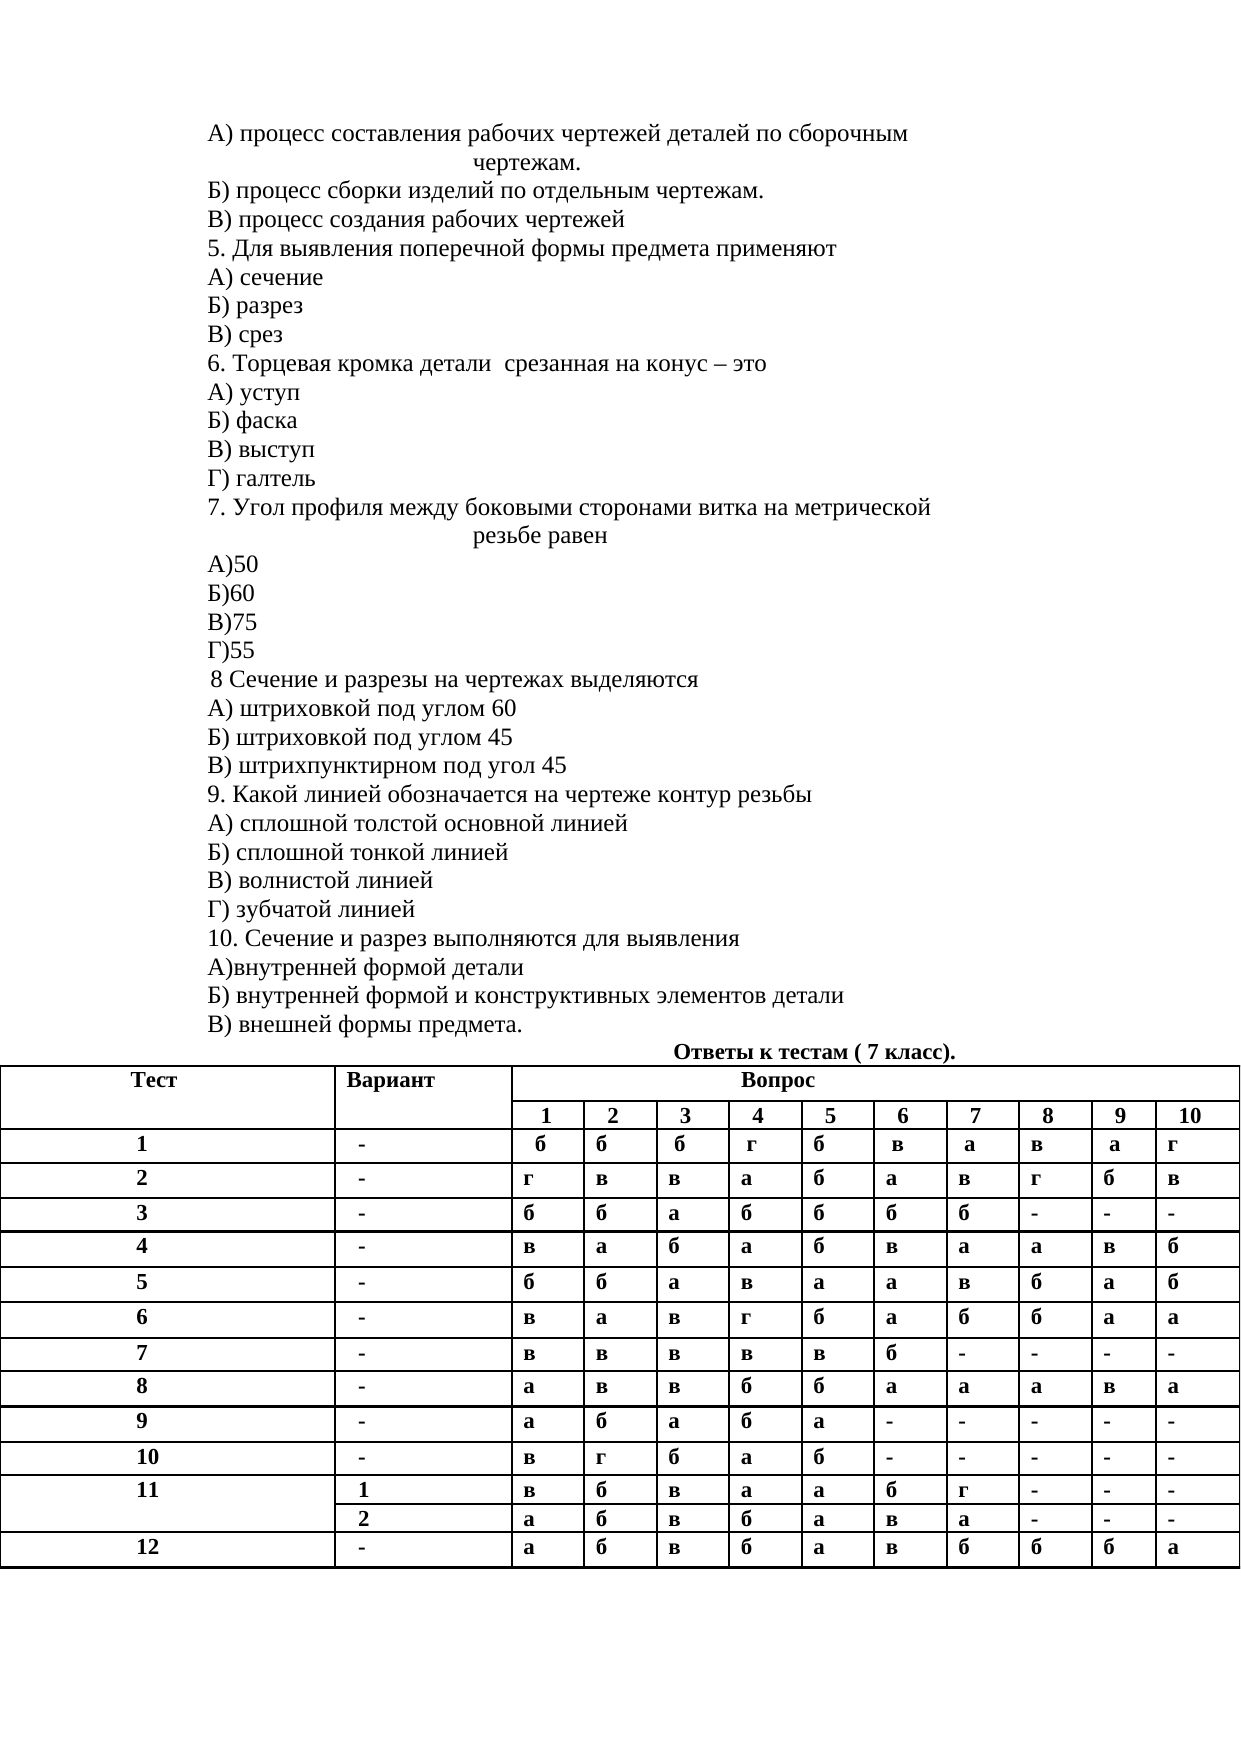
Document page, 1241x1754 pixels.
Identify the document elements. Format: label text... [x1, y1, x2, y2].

table_cell - [1093, 1408, 1155, 1441]
text В) штрихпунктирном под угол 45 [207, 751, 989, 779]
table_cell - [1093, 1339, 1155, 1370]
table_cell - [336, 1303, 511, 1337]
table_cell - [1157, 1408, 1239, 1441]
table_cell г [948, 1476, 1018, 1503]
table_cell б [1093, 1533, 1155, 1566]
text А)внутренней формой детали [207, 952, 989, 981]
table_cell б [585, 1408, 656, 1441]
table_cell а [730, 1164, 801, 1197]
table_cell б [585, 1199, 656, 1230]
table_cell - [336, 1199, 511, 1230]
table_cell в [1157, 1164, 1239, 1197]
table_cell - [1093, 1199, 1155, 1230]
table_cell в [513, 1339, 583, 1370]
table_cell - [1093, 1476, 1155, 1503]
table_cell - [336, 1372, 511, 1405]
table_cell в [803, 1339, 873, 1370]
table_cell 1 [513, 1102, 583, 1128]
table_cell а [730, 1233, 801, 1266]
table_cell 10 [1157, 1102, 1239, 1128]
table_cell а [1093, 1268, 1155, 1301]
table_cell 8 [1020, 1102, 1091, 1128]
table_cell в [658, 1505, 728, 1531]
table_cell б [513, 1199, 583, 1230]
table_cell - [1157, 1199, 1239, 1230]
table_cell - [336, 1533, 511, 1566]
table_cell а [513, 1372, 583, 1405]
table_cell а [948, 1130, 1018, 1162]
table_cell - [336, 1339, 511, 1370]
table_header Тест [1, 1067, 334, 1128]
table_cell в [585, 1164, 656, 1197]
text А) штриховкой под углом 60 [207, 693, 989, 722]
table_cell 11 [1, 1476, 334, 1531]
table_cell б [803, 1303, 873, 1337]
table_cell а [875, 1372, 946, 1405]
table_cell - [875, 1443, 946, 1474]
table_cell в [658, 1339, 728, 1370]
table_cell в [658, 1476, 728, 1503]
table_cell б [513, 1268, 583, 1301]
table_cell 5 [803, 1102, 873, 1128]
table_cell - [1020, 1339, 1091, 1370]
table_cell б [730, 1408, 801, 1441]
table_cell 7 [948, 1102, 1018, 1128]
table_cell б [658, 1443, 728, 1474]
table_cell б [1157, 1233, 1239, 1266]
table_cell б [585, 1476, 656, 1503]
table_cell а [1020, 1372, 1091, 1405]
text А) сплошной толстой основной линией [207, 808, 989, 837]
table_cell б [875, 1199, 946, 1230]
table_cell в [875, 1505, 946, 1531]
table_cell - [1093, 1505, 1155, 1531]
table_cell в [1020, 1130, 1091, 1162]
table_cell - [1020, 1443, 1091, 1474]
table_cell в [658, 1372, 728, 1405]
text Б) сплошной тонкой линией [207, 837, 989, 866]
table_cell б [948, 1303, 1018, 1337]
table_cell б [730, 1505, 801, 1531]
table_cell в [875, 1233, 946, 1266]
table_cell а [513, 1408, 583, 1441]
table_cell а [1157, 1533, 1239, 1566]
text Г) галтель [207, 463, 989, 492]
table_cell 1 [336, 1476, 511, 1503]
table_cell в [513, 1303, 583, 1337]
table_cell - [1020, 1199, 1091, 1230]
table_cell - [336, 1164, 511, 1197]
table_cell 10 [1, 1443, 334, 1474]
table_cell г [1020, 1164, 1091, 1197]
text В) внешней формы предмета. Ответы к тестам ( 7 класс). [207, 1009, 989, 1064]
table_cell в [658, 1533, 728, 1566]
table_cell а [948, 1372, 1018, 1405]
table_cell - [1020, 1505, 1091, 1531]
table_cell а [730, 1476, 801, 1503]
table_cell б [948, 1199, 1018, 1230]
table_cell 4 [730, 1102, 801, 1128]
table_cell 2 [585, 1102, 656, 1128]
table_cell в [875, 1130, 946, 1162]
table_cell - [875, 1408, 946, 1441]
table_cell а [803, 1533, 873, 1566]
table_cell б [875, 1476, 946, 1503]
table_cell а [803, 1408, 873, 1441]
text 6. Торцевая кромка детали срезанная на конус – это [207, 348, 989, 377]
text Б) процесс сборки изделий по отдельным чертежам. [207, 176, 989, 204]
table_cell а [585, 1303, 656, 1337]
table_cell - [1157, 1476, 1239, 1503]
table_cell в [585, 1372, 656, 1405]
table_cell в [1093, 1233, 1155, 1266]
table_cell б [803, 1164, 873, 1197]
table_cell г [730, 1130, 801, 1162]
table_cell а [1157, 1372, 1239, 1405]
table_header Вопрос [513, 1067, 1239, 1100]
table_cell а [1157, 1303, 1239, 1337]
table_cell 8 [1, 1372, 334, 1405]
text Б)60 [207, 578, 989, 607]
table_cell 6 [1, 1303, 334, 1337]
text 9. Какой линией обозначается на чертеже контур резьбы [207, 779, 989, 808]
table_cell б [803, 1443, 873, 1474]
text 7. Угол профиля между боковыми сторонами витка на метрической резьбе равен [207, 492, 989, 549]
table_cell в [948, 1164, 1018, 1197]
table_cell б [948, 1533, 1018, 1566]
table_cell а [803, 1268, 873, 1301]
table_cell г [730, 1303, 801, 1337]
table_cell б [585, 1533, 656, 1566]
table_cell в [948, 1268, 1018, 1301]
text А) сечение [207, 262, 989, 291]
text В) процесс создания рабочих чертежей [207, 204, 989, 233]
table_cell 5 [1, 1268, 334, 1301]
table_cell а [948, 1233, 1018, 1266]
table_cell в [513, 1476, 583, 1503]
table_cell - [948, 1443, 1018, 1474]
table_cell а [730, 1443, 801, 1474]
table_cell 4 [1, 1233, 334, 1266]
table_cell б [730, 1199, 801, 1230]
table_cell а [513, 1505, 583, 1531]
table_cell 6 [875, 1102, 946, 1128]
table_cell 9 [1, 1408, 334, 1441]
table_cell в [658, 1303, 728, 1337]
table_cell в [658, 1164, 728, 1197]
table_header Вариант [336, 1067, 511, 1128]
table_cell а [948, 1505, 1018, 1531]
table_cell 2 [336, 1505, 511, 1531]
table_cell - [948, 1408, 1018, 1441]
table_cell б [730, 1533, 801, 1566]
table_cell б [513, 1130, 583, 1162]
text В) волнистой линией [207, 866, 989, 894]
table_cell - [1020, 1476, 1091, 1503]
table_cell 3 [1, 1199, 334, 1230]
table_cell а [658, 1268, 728, 1301]
table_cell б [585, 1268, 656, 1301]
table_cell - [1157, 1339, 1239, 1370]
table_cell 1 [1, 1130, 334, 1162]
table_cell б [803, 1199, 873, 1230]
text В) выступ [207, 434, 989, 463]
table_cell - [336, 1268, 511, 1301]
table_cell 7 [1, 1339, 334, 1370]
text Г)55 [207, 636, 989, 664]
table_cell г [1157, 1130, 1239, 1162]
table_cell - [336, 1130, 511, 1162]
table_cell в [875, 1533, 946, 1566]
table_cell в [513, 1443, 583, 1474]
table_cell а [803, 1476, 873, 1503]
table_cell а [875, 1303, 946, 1337]
table_cell - [1020, 1408, 1091, 1441]
table_cell - [1093, 1443, 1155, 1474]
table_cell - [948, 1339, 1018, 1370]
table_cell а [658, 1199, 728, 1230]
table_cell - [336, 1408, 511, 1441]
text Б) штриховкой под углом 45 [207, 722, 989, 751]
table_cell б [1020, 1303, 1091, 1337]
text В)75 [207, 607, 989, 636]
table_cell б [1020, 1268, 1091, 1301]
table_cell б [730, 1372, 801, 1405]
table_cell б [585, 1505, 656, 1531]
table_cell б [585, 1130, 656, 1162]
text А) уступ [207, 377, 989, 406]
table_cell а [513, 1533, 583, 1566]
table_cell г [585, 1443, 656, 1474]
table_cell а [875, 1164, 946, 1197]
table_cell а [1093, 1130, 1155, 1162]
table_cell б [803, 1233, 873, 1266]
table_cell б [803, 1372, 873, 1405]
table_cell г [513, 1164, 583, 1197]
text 5. Для выявления поперечной формы предмета применяют [207, 233, 989, 262]
table_cell б [1157, 1268, 1239, 1301]
table_cell в [513, 1233, 583, 1266]
table_cell а [803, 1505, 873, 1531]
table_cell - [336, 1443, 511, 1474]
table_cell б [658, 1130, 728, 1162]
table_cell в [730, 1268, 801, 1301]
table_cell 9 [1093, 1102, 1155, 1128]
table_cell - [1157, 1443, 1239, 1474]
table_cell в [730, 1339, 801, 1370]
table_cell а [1093, 1303, 1155, 1337]
table_cell - [1157, 1505, 1239, 1531]
table_cell б [875, 1339, 946, 1370]
table_cell а [1020, 1233, 1091, 1266]
text Г) зубчатой линией [207, 894, 989, 923]
text Б) фаска [207, 406, 989, 434]
table_cell 12 [1, 1533, 334, 1566]
text 10. Сечение и разрез выполняются для выявления [207, 923, 989, 952]
table_cell б [658, 1233, 728, 1266]
table_cell 2 [1, 1164, 334, 1197]
text А)50 [207, 549, 989, 578]
table_cell 3 [658, 1102, 728, 1128]
table_cell а [875, 1268, 946, 1301]
table_cell б [803, 1130, 873, 1162]
text Б) разрез [207, 291, 989, 319]
table_cell в [1093, 1372, 1155, 1405]
text 8 Сечение и разрезы на чертежах выделяются [210, 664, 989, 693]
table_cell а [658, 1408, 728, 1441]
table_cell б [1020, 1533, 1091, 1566]
table_cell а [585, 1233, 656, 1266]
table_cell в [585, 1339, 656, 1370]
text Б) внутренней формой и конструктивных элементов детали [207, 981, 989, 1009]
text А) процесс составления рабочих чертежей деталей по сборочным чертежам. [207, 118, 989, 176]
table_cell - [336, 1233, 511, 1266]
table_cell б [1093, 1164, 1155, 1197]
text В) срез [207, 319, 989, 348]
